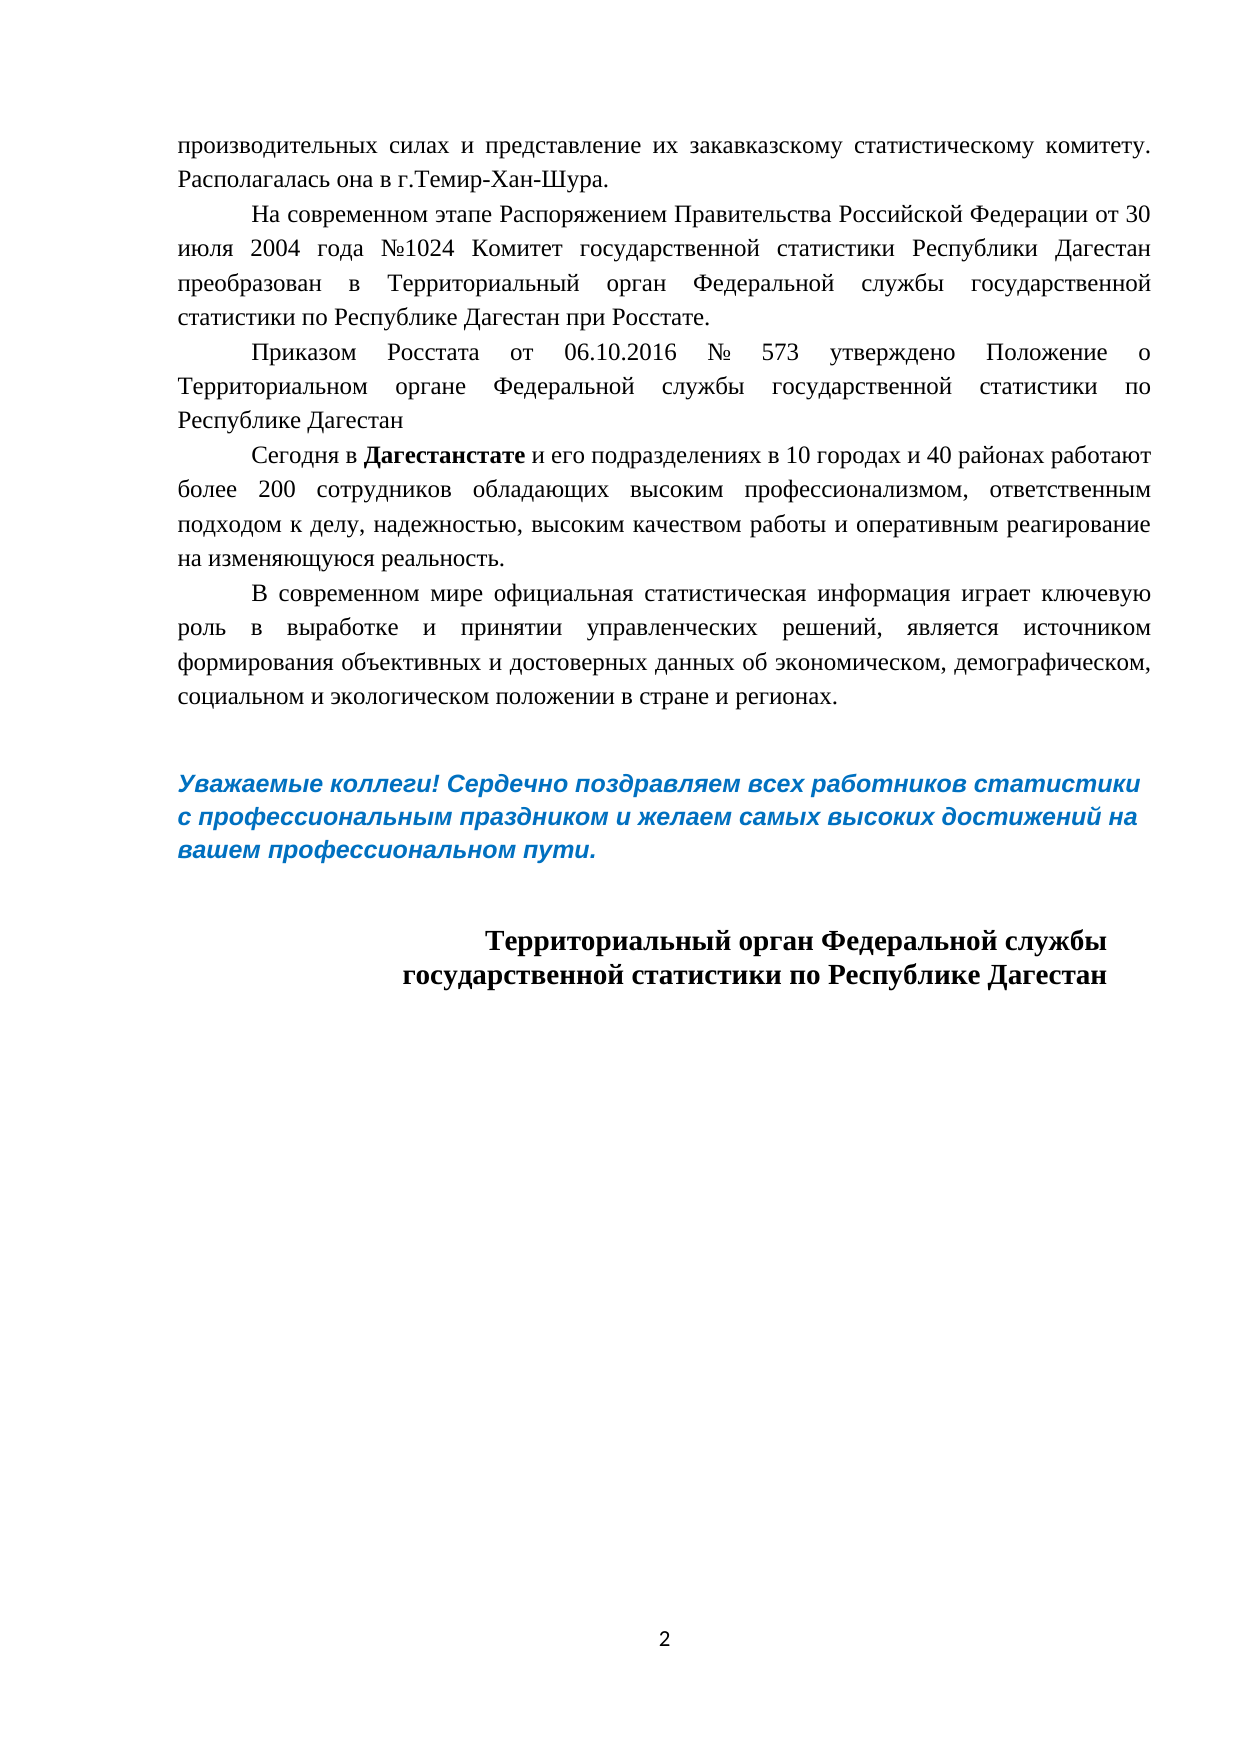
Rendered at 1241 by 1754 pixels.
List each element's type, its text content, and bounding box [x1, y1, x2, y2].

text На современном этапе Распоряжением Правительства Российской Федерации от 30 июля 2004 года №1024 Комитет государственной статистики Республики Дагестан преобразован в Территориальный орган Федеральной службы государственной статистики по Республике Дагестан при Росстате. [177, 199, 1152, 331]
text Приказом Росстата от 06.10.2016 № 573 утверждено Положение о Территориальном органе Федеральной службы государственной статистики по Республике Дагестан [177, 337, 1152, 434]
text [177, 130, 1152, 193]
text Территориальный орган Федеральной службы [177, 923, 1107, 957]
text В современном мире официальная статистическая информация играет ключевую роль в выработке и принятии управленческих решений, является источником формирования объективных и достоверных данных об экономическом, демографическом, социальном и экологическом положении в стране и регионах. [177, 578, 1152, 710]
text государственной статистики по Республике Дагестан [177, 957, 1107, 990]
text Уважаемые коллеги! Сердечно поздравляем всех работников статистики с профессиональным праздником и желаем самых высоких достижений на вашем профессиональном пути. [177, 769, 1152, 864]
text Сегодня в Дагестанстате и его подразделениях в 10 городах и 40 районах работают более 200 сотрудников обладающих высоким профессионализмом, ответственным подходом к делу, надежностью, высоким качеством работы и оперативным реагирование на изменяющуюся реальность. [177, 440, 1152, 572]
